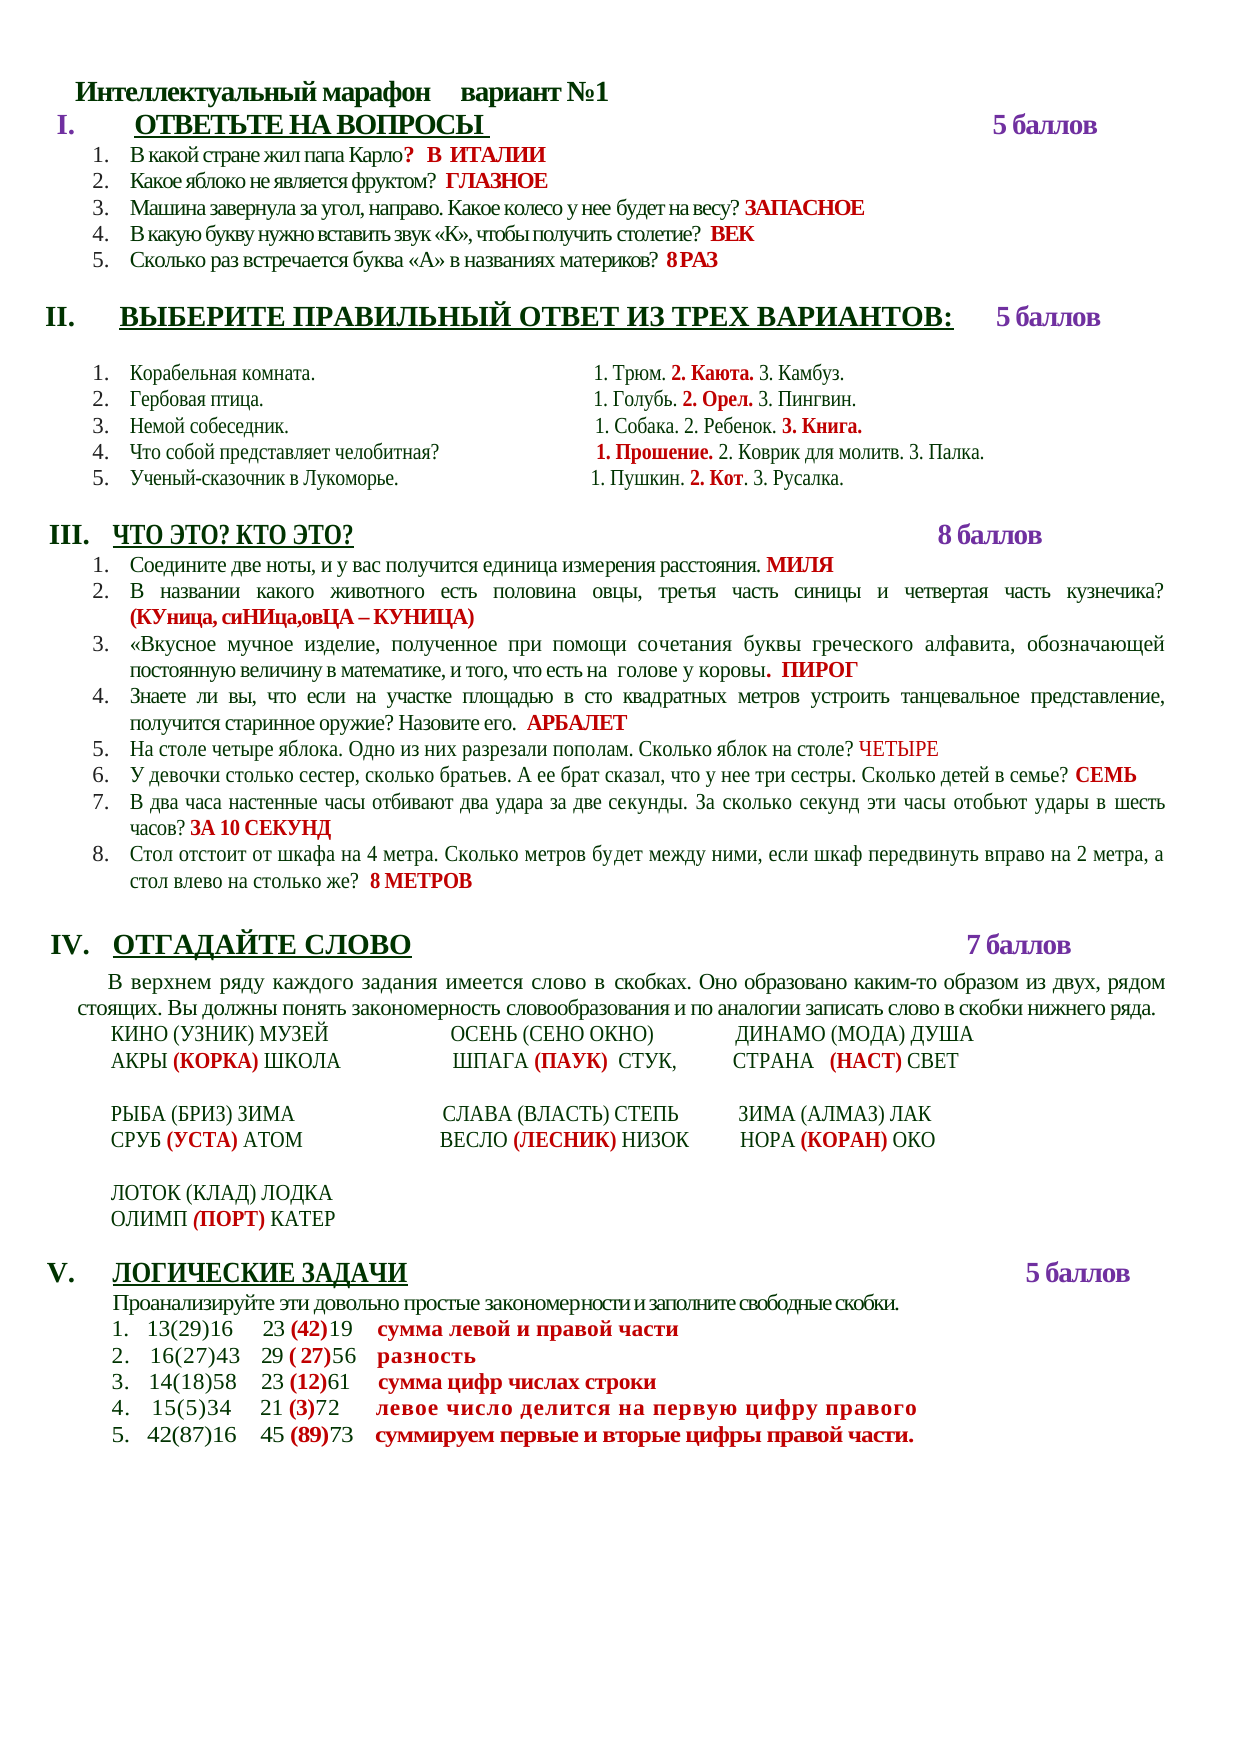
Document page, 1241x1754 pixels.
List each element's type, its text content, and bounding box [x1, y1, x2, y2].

list Корабельная комната. 1. Трюм. 2. Каюта. 3. Камбуз. [92, 359, 949, 385]
list Знаете ли вы, что если на участке площадью в сто квадратных метров устроить танцевальное представление, получится старинное оружие? Назовите его. АРБАЛЕТ [92, 682, 1165, 735]
list Гербовая птица. 1. Голубь. 2. Орел. 3. Пингвин. [92, 385, 949, 412]
list Какое яблоко не является фруктом? ГЛАЗНОЕ [92, 167, 1165, 194]
list Сколько раз встречается буква «А» в названиях материков? 8 РАЗ [92, 246, 1165, 273]
list Соедините две ноты, и у вас получится единица измерения расстояния. МИЛЯ [92, 551, 1164, 577]
list «Вкусное мучное изделие, полученное при помощи сочетания буквы греческого алфавита, обозначающей постоянную величину в математике, и того, что есть на голове у коровы. ПИРОГ [92, 630, 1165, 682]
list В названии какого животного есть половина овцы, третья часть синицы и четвертая часть кузнечика? (КУница, сиНИца,овЦА – КУНИЦА) [92, 577, 1164, 630]
list ОТВЕТЬТЕ НА ВОПРОСЫ 5 баллов [75, 107, 1165, 141]
text Интеллектуальный марафон вариант №1 [75, 74, 1165, 107]
list На столе четыре яблока. Одно из них разрезали пополам. Сколько яблок на столе? ЧЕТЫРЕ [92, 735, 1165, 761]
list Стол отстоит от шкафа на 4 метра. Сколько метров будет между ними, если шкаф передвинуть вправо на 2 метра, а стол влево на столько же? 8 МЕТРОВ [92, 841, 1165, 893]
list Немой собеседник. 1. Собака. 2. Ребенок. 3. Книга. [92, 412, 949, 438]
list В два часа настенные часы отбивают два удара за две секунды. За сколько секунд эти часы отобьют удары в шесть часов? ЗА 10 СЕКУНД [92, 788, 1165, 841]
list В какую букву нужно вставить звук «К», чтобы получить столетие? ВЕК [92, 220, 1165, 246]
text КИНО (УЗНИК) МУЗЕЙ ОСЕНЬ (СЕНО ОКНО) ДИНАМО (МОДА) ДУША АКРЫ (КОРКА) ШКОЛА ШПАГА (ПАУК) СТУК, СТРАНА (НАСТ) СВЕТ РЫБА (БРИЗ) ЗИМА СЛАВА (ВЛАСТЬ) СТЕПЬ ЗИМА (АЛМАЗ) ЛАК СРУБ (УСТА) АТОМ ВЕСЛО (ЛЕСНИК) НИЗОК НОРА (КОРАН) ОКО ЛОТОК (КЛАД) ЛОДКА ОЛИМП (ПОРТ) КАТЕР [111, 1021, 1165, 1255]
list У девочки столько сестер, сколько братьев. А ее брат сказал, что у нее три сестры. Сколько детей в семье? СЕМЬ [92, 761, 1164, 788]
text В верхнем ряду каждого задания имеется слово в скобках. Оно образовано каким-то образом из двух, рядом стоящих. Вы должны понять закономерность словообразования и по аналогии записать слово в скобки нижнего ряда. [77, 968, 1165, 1021]
list ОТГАДАЙТЕ СЛОВО 7 баллов [90, 927, 1164, 960]
list ЛОГИЧЕСКИЕ ЗАДАЧИ 5 баллов Проанализируйте эти довольно простые закономерности и заполните свободные скобки. [75, 1255, 1212, 1315]
list Что собой представляет челобитная? 1. Прошение. 2. Коврик для молитв. 3. Палка. [92, 438, 1111, 464]
list В какой стране жил папа Карло? В ИТАЛИИ [92, 141, 1165, 167]
list ЧТО ЭТО? КТО ЭТО? 8 баллов [90, 517, 1164, 551]
list Машина завернула за угол, направо. Какое колесо у нее будет на весу? ЗАПАСНОЕ [92, 194, 1165, 220]
list ВЫБЕРИТЕ ПРАВИЛЬНЫЙ ОТВЕТ ИЗ ТРЕХ ВАРИАНТОВ: 5 баллов [75, 299, 1165, 333]
text 1. 13(29)16 23 (42)19 сумма левой и правой части 2. 16(27)43 29 ( 27)56 разность 3. 14(18)58 23 (12)61 сумма цифр числах строки 4. 15(5)34 21 (3)72 левое число делится на первую цифру правого 5. 42(87)16 45 (89)73 суммируем первые и вторые цифры правой части. [111, 1315, 1089, 1447]
list Ученый-сказочник в Лукоморье. 1. Пушкин. 2. Кот. 3. Русалка. [92, 464, 949, 491]
